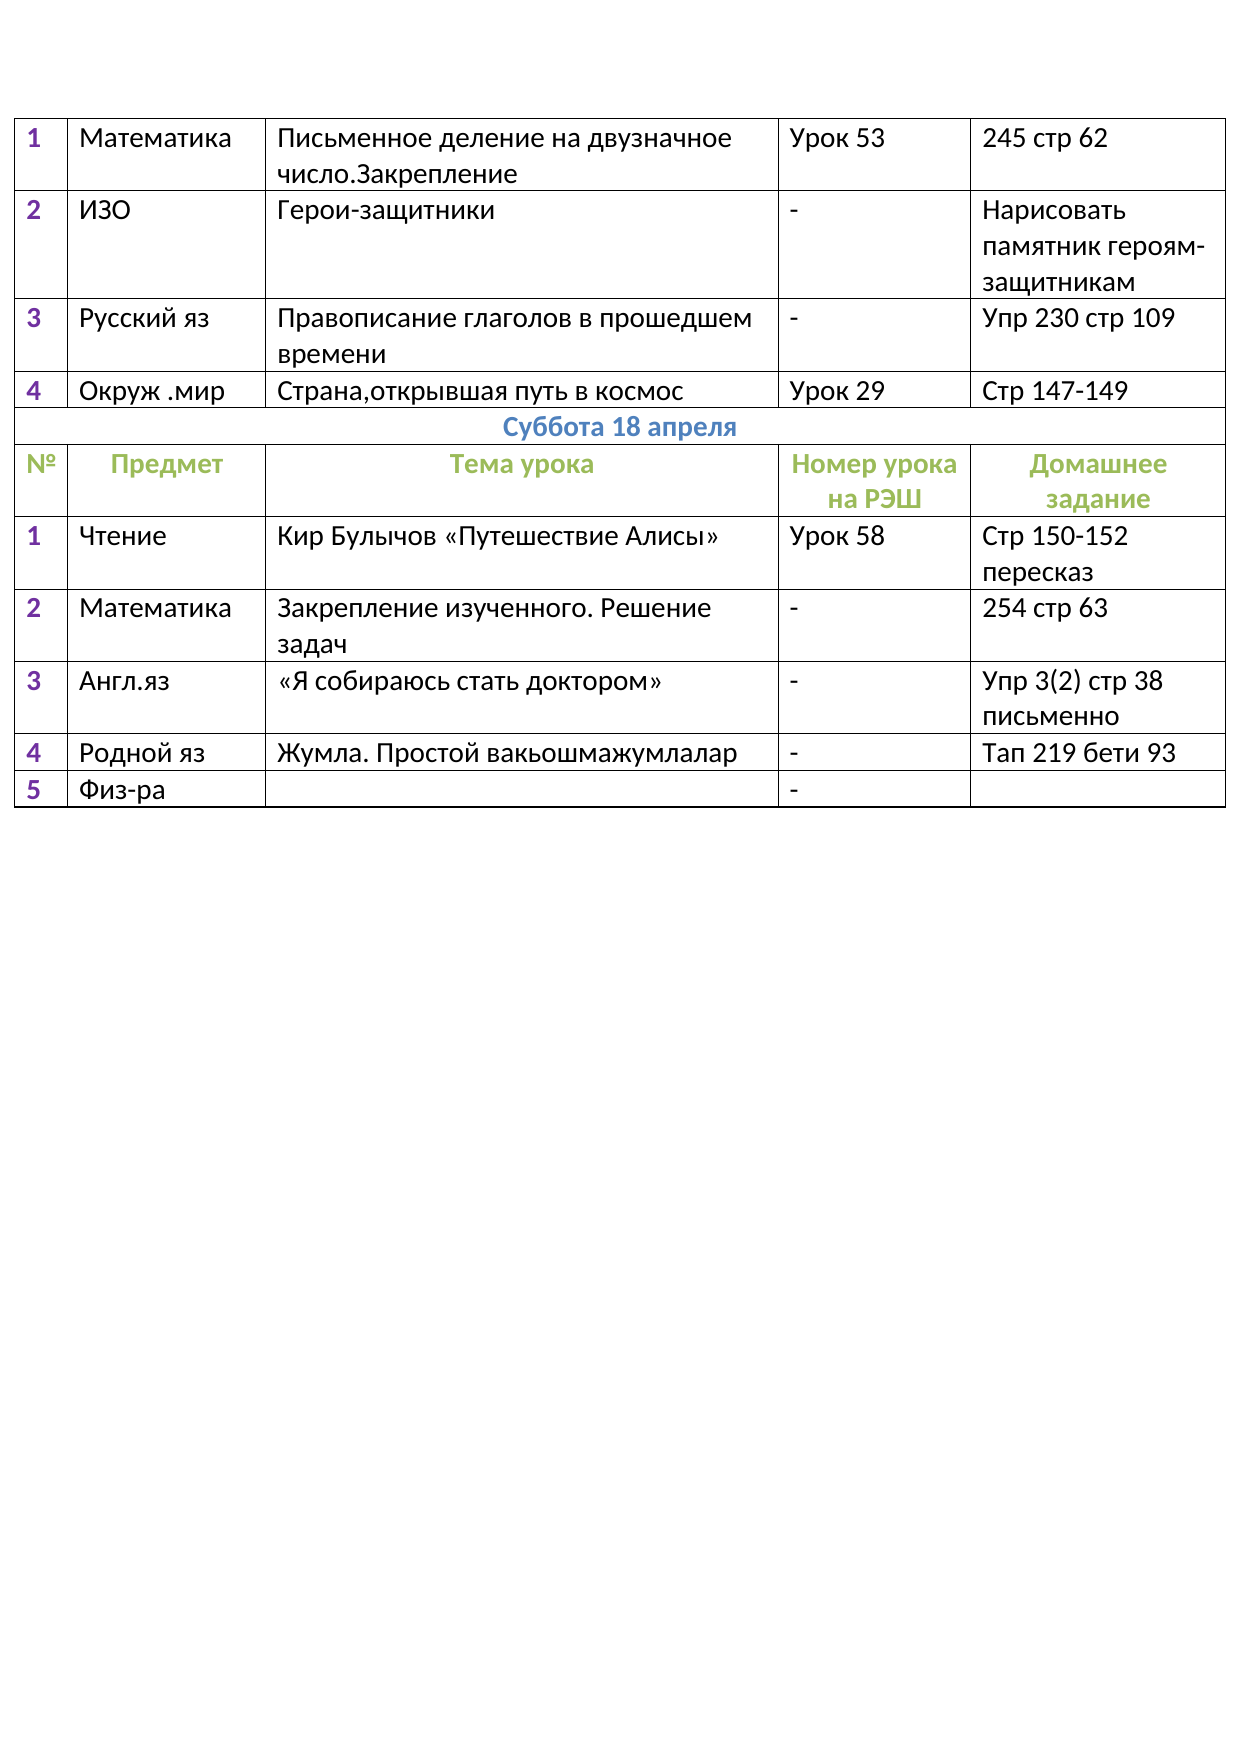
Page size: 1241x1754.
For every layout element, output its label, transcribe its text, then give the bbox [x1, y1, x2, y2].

table_cell 2 [15, 590, 67, 661]
table_cell ИЗО [68, 191, 265, 298]
table_cell 3 [15, 662, 67, 733]
table_cell - [779, 771, 970, 806]
table_cell Нарисовать памятник героям-защитникам [971, 191, 1225, 298]
table_cell Письменное деление на двузначное число.Закрепление [266, 119, 778, 190]
table_cell Тема урока [266, 445, 778, 516]
table_cell Урок 53 [779, 119, 970, 190]
table_cell Стр 147-149 [971, 372, 1225, 407]
table_cell Страна,открывшая путь в космос [266, 372, 778, 407]
table_cell 4 [15, 372, 67, 407]
table_cell - [779, 299, 970, 371]
table_cell [266, 771, 778, 806]
table_cell Стр 150-152 пересказ [971, 517, 1225, 588]
table_cell Родной яз [68, 734, 265, 770]
table_cell 3 [15, 299, 67, 371]
table_cell Правописание глаголов в прошедшем времени [266, 299, 778, 371]
table_cell Англ.яз [68, 662, 265, 733]
table_cell № [15, 445, 67, 516]
table_cell - [779, 662, 970, 733]
table_cell Урок 58 [779, 517, 970, 588]
table_cell 2 [15, 191, 67, 298]
table_cell «Я собираюсь стать доктором» [266, 662, 778, 733]
table_cell Домашнее задание [971, 445, 1225, 516]
table_cell Номер урока на РЭШ [779, 445, 970, 516]
table_cell 1 [15, 119, 67, 190]
table_cell Математика [68, 119, 265, 190]
table_cell Тап 219 бети 93 [971, 734, 1225, 770]
table_cell Окруж .мир [68, 372, 265, 407]
table_cell - [779, 734, 970, 770]
table_cell 5 [15, 771, 67, 806]
table_cell - [779, 191, 970, 298]
table_cell Упр 3(2) стр 38 письменно [971, 662, 1225, 733]
table_cell Кир Булычов «Путешествие Алисы» [266, 517, 778, 588]
table_cell - [779, 590, 970, 661]
table_cell Суббота 18 апреля [15, 408, 1225, 444]
table_cell 245 стр 62 [971, 119, 1225, 190]
table_cell Герои-защитники [266, 191, 778, 298]
table_cell Русский яз [68, 299, 265, 371]
table_cell Чтение [68, 517, 265, 588]
table_cell 254 стр 63 [971, 590, 1225, 661]
table_cell Урок 29 [779, 372, 970, 407]
table_cell Физ-ра [68, 771, 265, 806]
table_cell Предмет [68, 445, 265, 516]
table_cell Закрепление изученного. Решение задач [266, 590, 778, 661]
table_cell Упр 230 стр 109 [971, 299, 1225, 371]
table_cell [971, 771, 1225, 806]
table_cell Математика [68, 590, 265, 661]
table_cell 4 [15, 734, 67, 770]
table_cell 1 [15, 517, 67, 588]
table_cell Жумла. Простой вакьошмажумлалар [266, 734, 778, 770]
